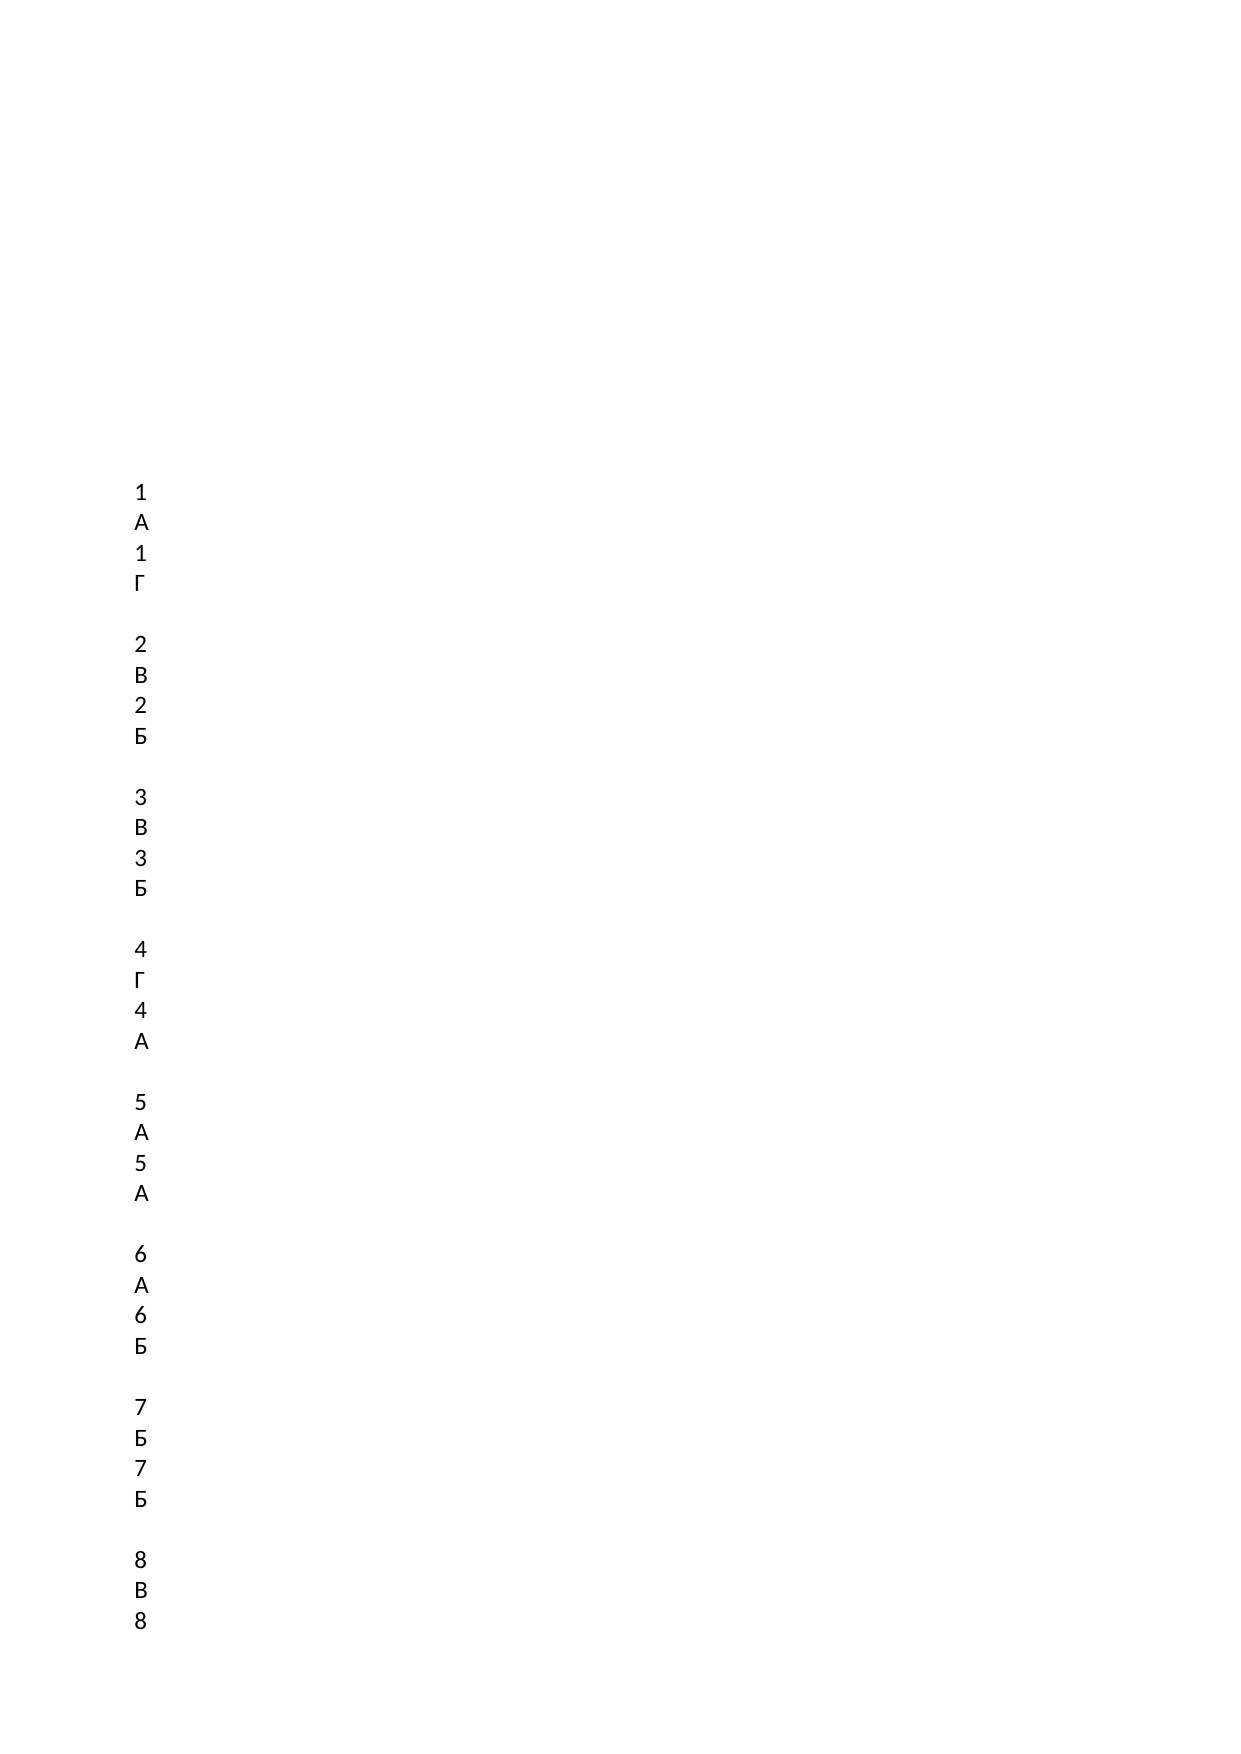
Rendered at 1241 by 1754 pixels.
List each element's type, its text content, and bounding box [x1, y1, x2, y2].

text 4 [134, 933, 1152, 964]
text 5 [134, 1147, 1152, 1178]
text 3 [134, 842, 1152, 872]
text 4 [134, 994, 1152, 1025]
text Б [134, 1483, 1152, 1513]
text 7 [134, 1452, 1152, 1483]
text Б [134, 1422, 1152, 1452]
text А [134, 1025, 1152, 1056]
text 1 [134, 476, 1152, 506]
text А [134, 1178, 1152, 1208]
text В [134, 1574, 1152, 1605]
text 6 [134, 1239, 1152, 1269]
text Г [134, 567, 1152, 598]
text Б [134, 720, 1152, 750]
text 8 [134, 1605, 1152, 1635]
text 5 [134, 1086, 1152, 1117]
text Г [134, 964, 1152, 994]
text В [134, 811, 1152, 842]
text 7 [134, 1391, 1152, 1422]
text 2 [134, 689, 1152, 720]
text Б [134, 1330, 1152, 1361]
text 2 [134, 628, 1152, 659]
text А [134, 1117, 1152, 1147]
text 8 [134, 1544, 1152, 1574]
text 1 [134, 537, 1152, 567]
text Б [134, 872, 1152, 903]
text А [134, 1269, 1152, 1300]
text А [134, 506, 1152, 537]
text 3 [134, 781, 1152, 811]
text 6 [134, 1300, 1152, 1330]
text В [134, 659, 1152, 689]
